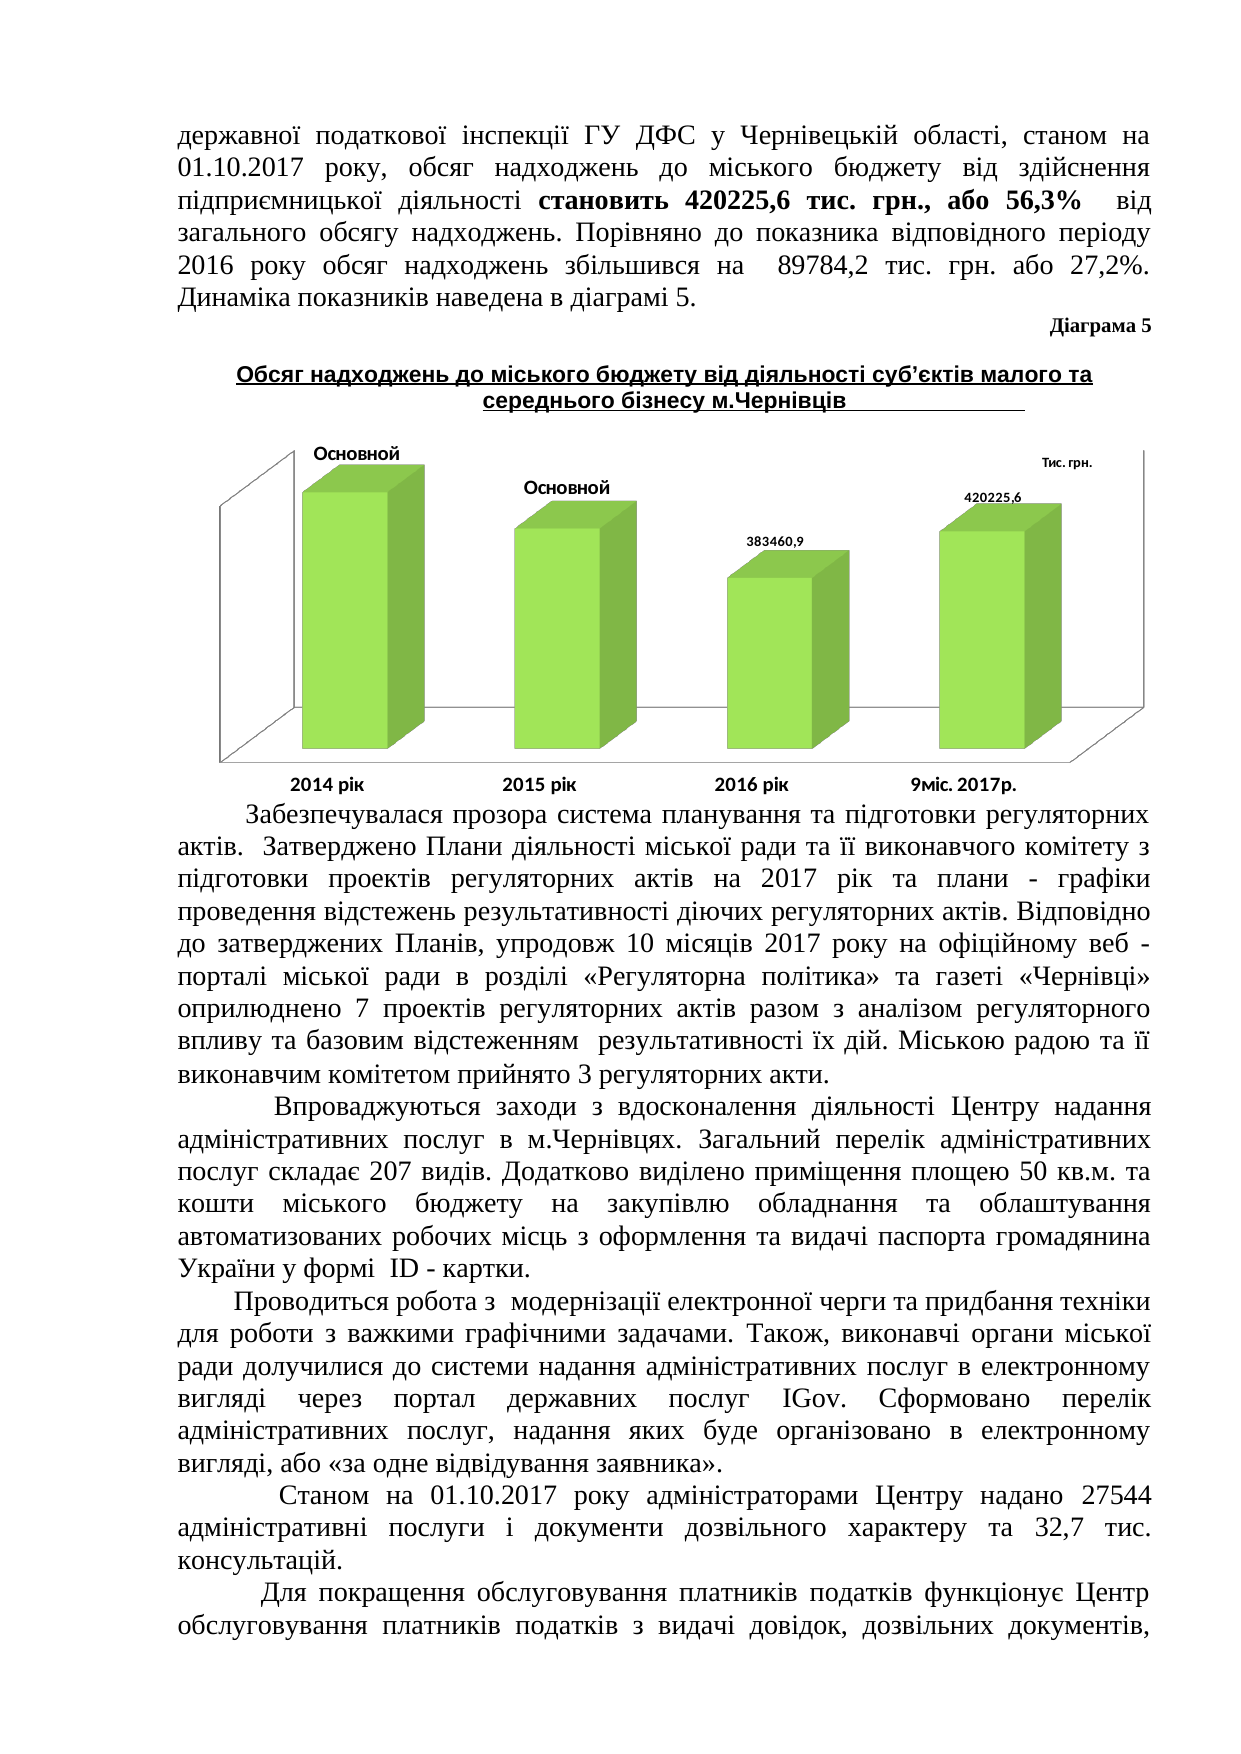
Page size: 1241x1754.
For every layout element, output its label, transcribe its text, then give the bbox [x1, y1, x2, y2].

text Станом на 01.10.2017 року адміністраторами Центру надано 27544 адміністративні послуги і документи дозвільного характеру та 32,7 тис. консультацій. [177, 1478, 1152, 1575]
text Проводиться робота з модернізації електронної черги та придбання техніки для роботи з важкими графічними задачами. Також, виконавчі органи міської ради долучилися до системи надання адміністративних послуг в електронному вигляді через портал державних послуг IGov. Сформовано перелік адміністративних послуг, надання яких буде організовано в електронному вигляді, або «за одне відвідування заявника». [177, 1284, 1152, 1478]
text Діаграма 5 [177, 312, 1152, 337]
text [177, 1575, 1152, 1640]
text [177, 118, 1152, 312]
text Обсяг надходжень до міського бюджету від діяльності суб’єктів малого та середнього бізнесу м.Чернівців [177, 361, 1152, 413]
text Забезпечувалася прозора система планування та підготовки регуляторних актів. Затверджено Плани діяльності міської ради та її виконавчого комітету з підготовки проектів регуляторних актів на 2017 рік та плани - графіки проведення відстежень результативності діючих регуляторних актів. Відповідно до затверджених Планів, упродовж 10 місяців 2017 року на офіційному веб - порталі міської ради в розділі «Регуляторна політика» та газеті «Чернівці» оприлюднено 7 проектів регуляторних актів разом з аналізом регуляторного впливу та базовим відстеженням результативності їх дій. Міською радою та її виконавчим комітетом прийнято 3 регуляторних акти. [177, 797, 1152, 1089]
text Впроваджуються заходи з вдосконалення діяльності Центру надання адміністративних послуг в м.Чернівцях. Загальний перелік адміністративних послуг складає 207 видів. Додатково виділено приміщення площею 50 кв.м. та кошти міського бюджету на закупівлю обладнання та облаштування автоматизованих робочих місць з оформлення та видачі паспорта громадянина України у формі ID - картки. [177, 1089, 1152, 1284]
